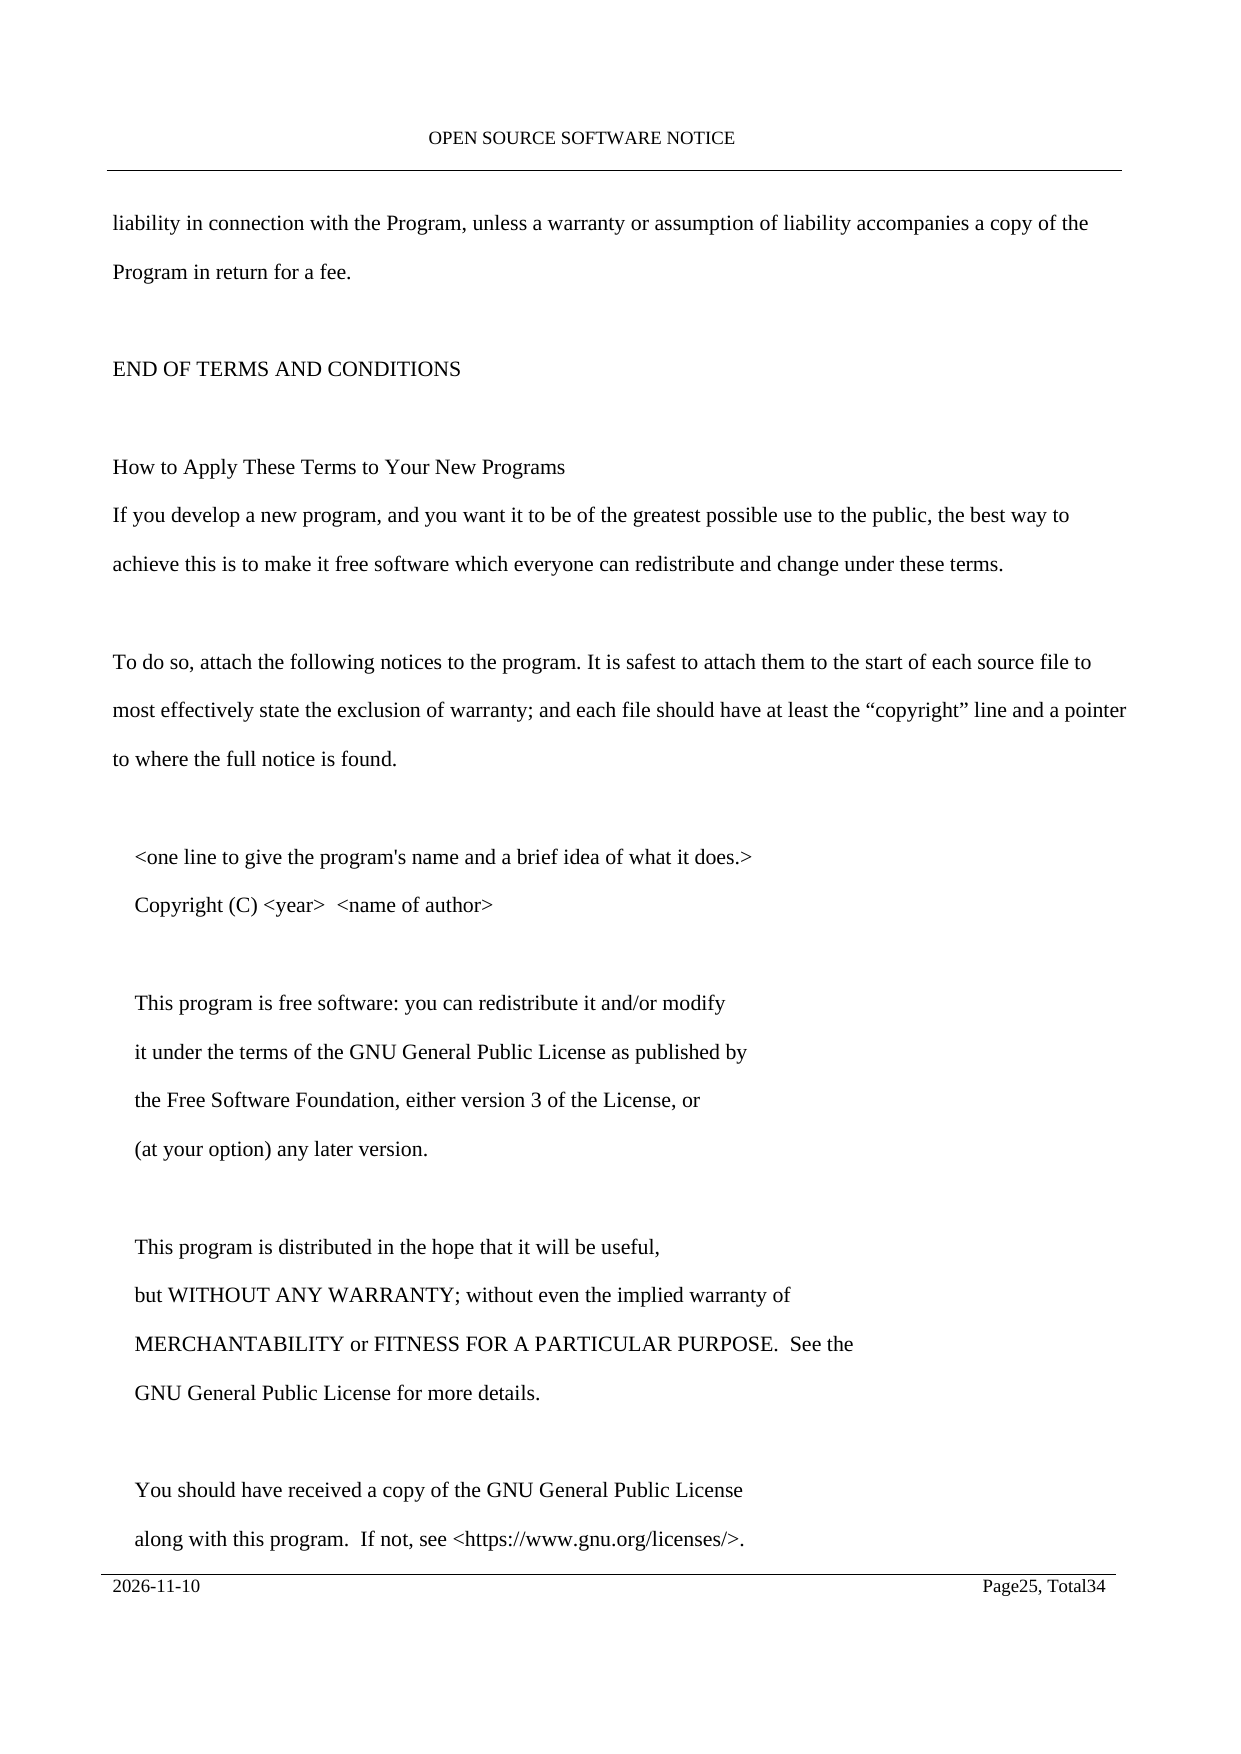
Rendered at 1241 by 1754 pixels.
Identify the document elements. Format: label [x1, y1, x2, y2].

text [112, 206, 1128, 1555]
